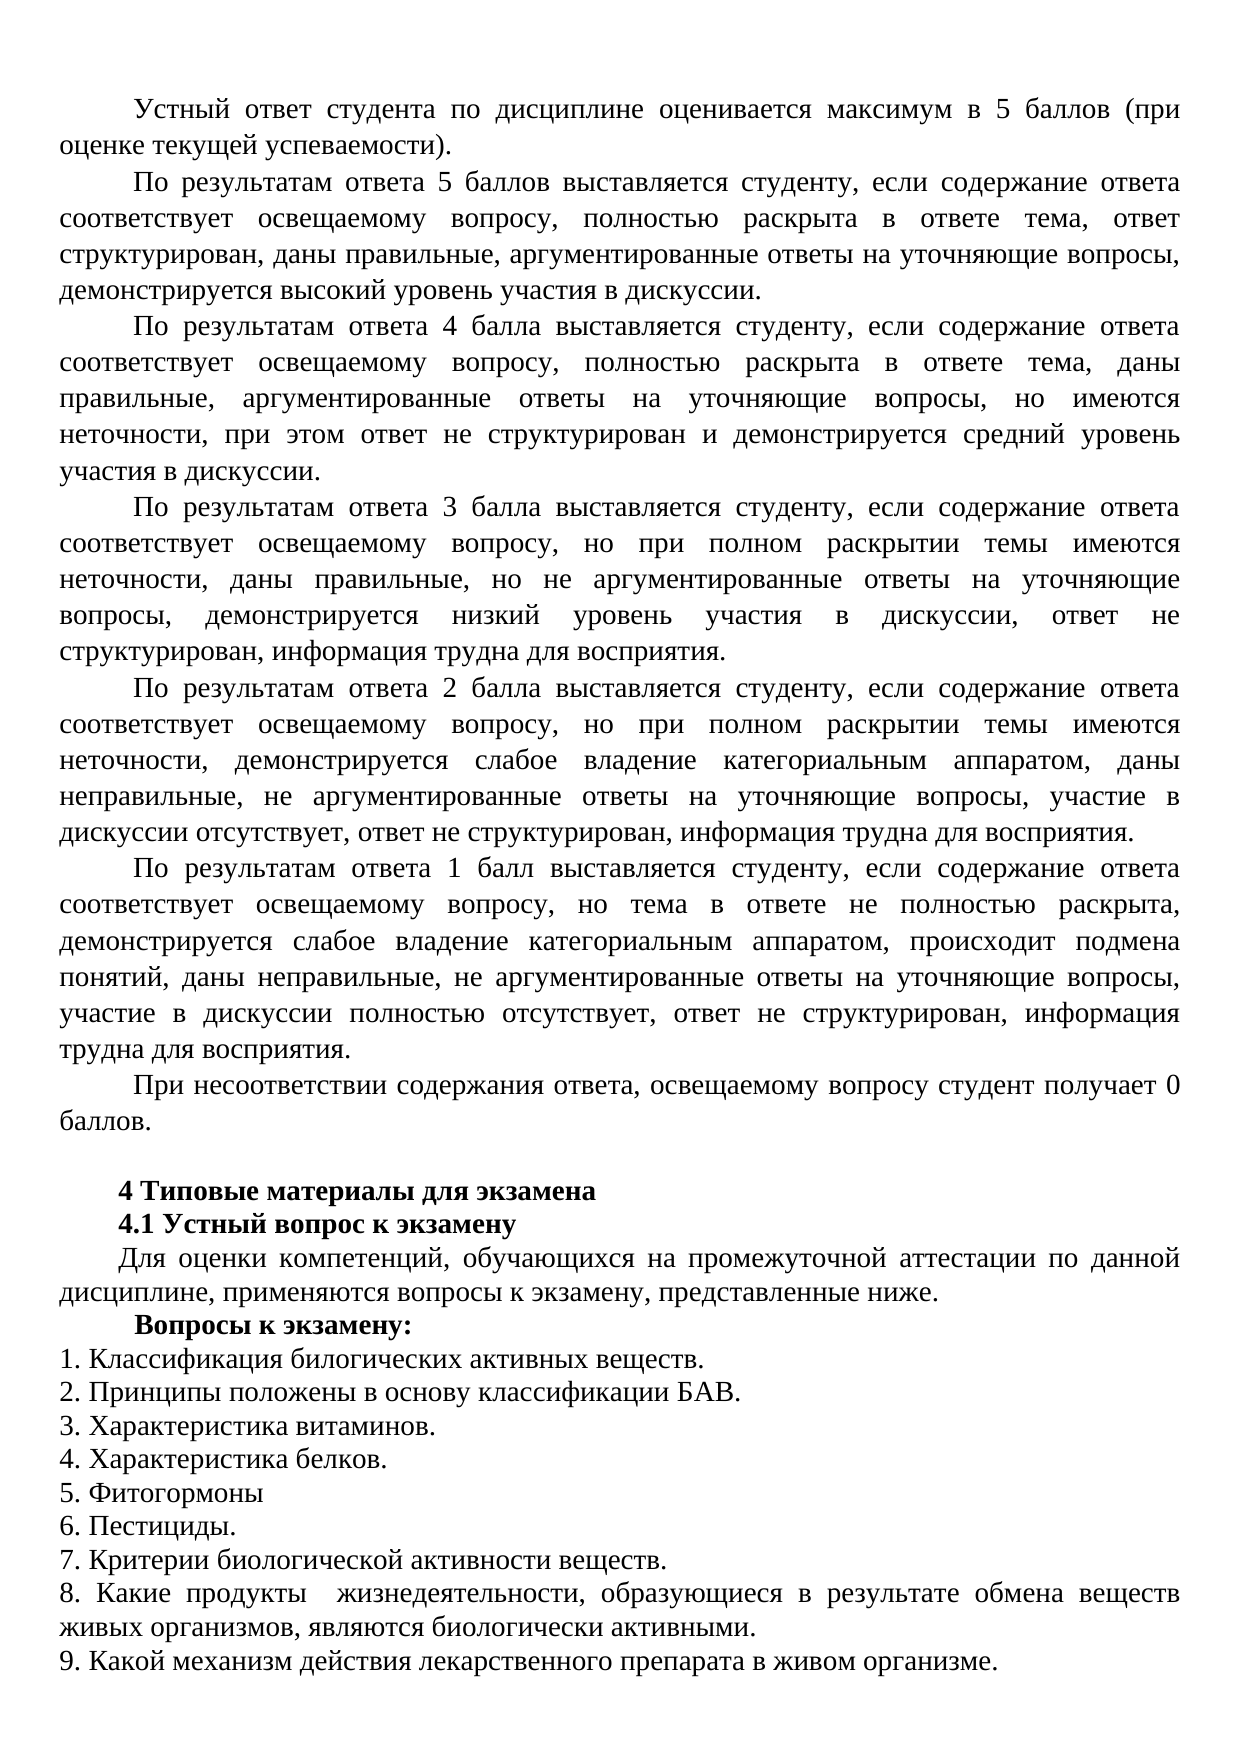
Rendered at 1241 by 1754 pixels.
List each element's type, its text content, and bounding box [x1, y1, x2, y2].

text По результатам ответа 5 баллов выставляется студенту, если содержание ответа соответствует освещаемому вопросу, полностью раскрыта в ответе тема, ответ структурирован, даны правильные, аргументированные ответы на уточняющие вопросы, демонстрируется высокий уровень участия в дискуссии. [59, 164, 1181, 306]
text Для оценки компетенций, обучающихся на промежуточной аттестации по данной дисциплине, применяются вопросы к экзамену, представленные ниже. [59, 1240, 1181, 1307]
text 4.1 Устный вопрос к экзамену [59, 1207, 1181, 1240]
text 4. Характеристика белков. [59, 1441, 1181, 1475]
text По результатам ответа 4 балла выставляется студенту, если содержание ответа соответствует освещаемому вопросу, полностью раскрыта в ответе тема, даны правильные, аргументированные ответы на уточняющие вопросы, но имеются неточности, при этом ответ не структурирован и демонстрируется средний уровень участия в дискуссии. [59, 308, 1181, 486]
text 1. Классификация билогических активных веществ. [59, 1341, 1181, 1374]
text 9. Какой механизм действия лекарственного препарата в живом организме. [59, 1643, 1181, 1676]
text По результатам ответа 1 балл выставляется студенту, если содержание ответа соответствует освещаемому вопросу, но тема в ответе не полностью раскрыта, демонстрируется слабое владение категориальным аппаратом, происходит подмена понятий, даны неправильные, не аргументированные ответы на уточняющие вопросы, участие в дискуссии полностью отсутствует, ответ не структурирован, информация трудна для восприятия. [59, 850, 1181, 1065]
text По результатам ответа 3 балла выставляется студенту, если содержание ответа соответствует освещаемому вопросу, но при полном раскрытии темы имеются неточности, даны правильные, но не аргументированные ответы на уточняющие вопросы, демонстрируется низкий уровень участия в дискуссии, ответ не структурирован, информация трудна для восприятия. [59, 489, 1181, 667]
text Устный ответ студента по дисциплине оценивается максимум в 5 баллов (при оценке текущей успеваемости). [59, 91, 1181, 161]
text 2. Принципы положены в основу классификации БАВ. [59, 1374, 1181, 1408]
text 3. Характеристика витаминов. [59, 1408, 1181, 1441]
text 4 Типовые материалы для экзамена [59, 1173, 1181, 1207]
text Вопросы к экзамену: [59, 1307, 1181, 1341]
text 8. Какие продукты жизнедеятельности, образующиеся в результате обмена веществ живых организмов, являются биологически активными. [59, 1576, 1181, 1643]
text 7. Критерии биологической активности веществ. [59, 1542, 1181, 1576]
text 5. Фитогормоны [59, 1475, 1181, 1508]
text По результатам ответа 2 балла выставляется студенту, если содержание ответа соответствует освещаемому вопросу, но при полном раскрытии темы имеются неточности, демонстрируется слабое владение категориальным аппаратом, даны неправильные, не аргументированные ответы на уточняющие вопросы, участие в дискуссии отсутствует, ответ не структурирован, информация трудна для восприятия. [59, 670, 1181, 848]
text 6. Пестициды. [59, 1508, 1181, 1542]
text При несоответствии содержания ответа, освещаемому вопросу студент получает 0 баллов. [59, 1067, 1181, 1137]
